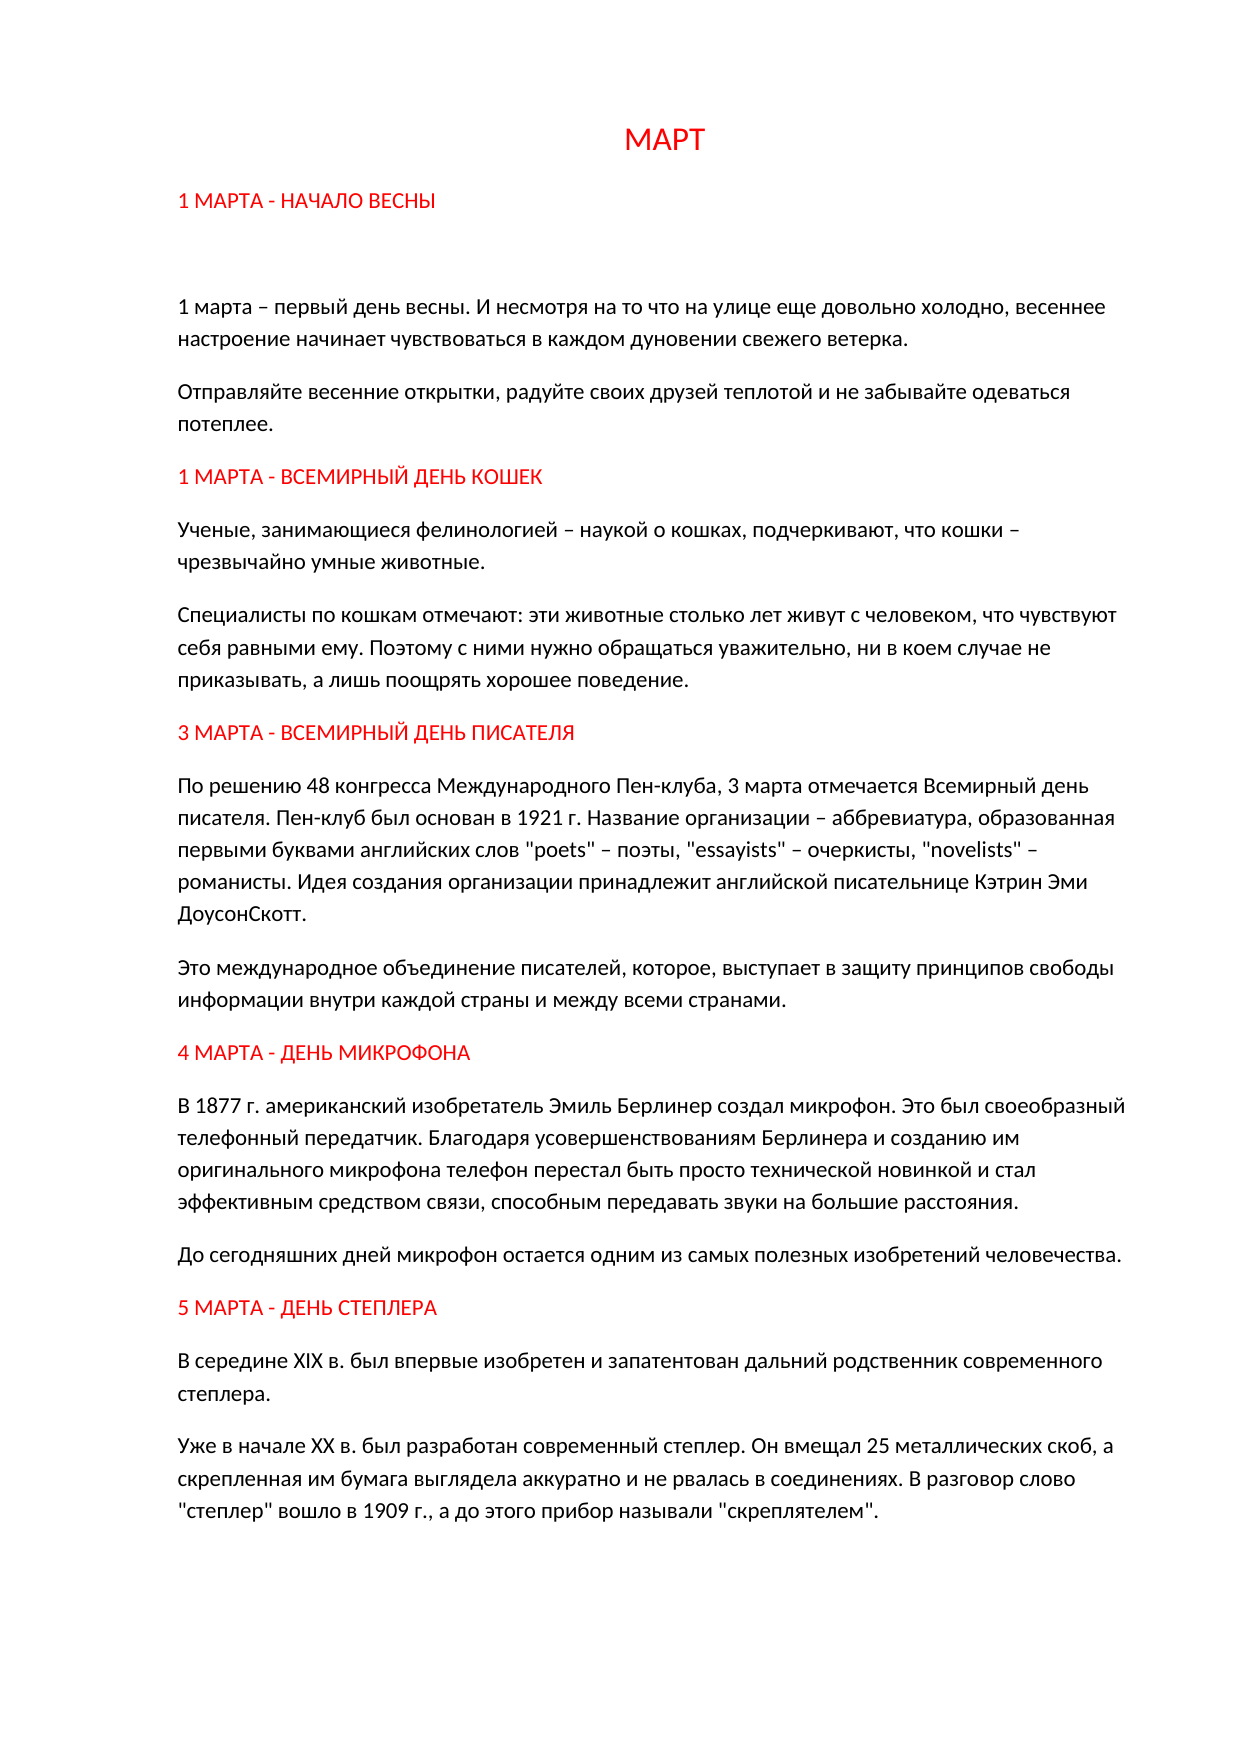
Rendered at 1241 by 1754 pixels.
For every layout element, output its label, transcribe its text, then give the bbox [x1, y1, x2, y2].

text Отправляйте весенние открытки, радуйте своих друзей теплотой и не забывайте одеваться потеплее. [177, 377, 1152, 437]
text В середине XIX в. был впервые изобретен и запатентован дальний родственник современного степлера. [177, 1346, 1152, 1407]
text В 1877 г. американский изобретатель Эмиль Берлинер создал микрофон. Это был своеобразный телефонный передатчик. Благодаря усовершенствованиям Берлинера и созданию им оригинального микрофона телефон перестал быть просто технической новинкой и стал эффективным средством связи, способным передавать звуки на большие расстояния. [177, 1091, 1152, 1215]
text Ученые, занимающиеся фелинологией – наукой о кошках, подчеркивают, что кошки – чрезвычайно умные животные. [177, 515, 1152, 575]
text Это международное объединение писателей, которое, выступает в защиту принципов свободы информации внутри каждой страны и между всеми странами. [177, 953, 1152, 1013]
text 5 МАРТА - ДЕНЬ СТЕПЛЕРА [177, 1293, 1152, 1321]
text 1 марта – первый день весны. И несмотря на то что на улице еще довольно холодно, весеннее настроение начинает чувствоваться в каждом дуновении свежего ветерка. [177, 292, 1152, 352]
text Специалисты по кошкам отмечают: эти животные столько лет живут с человеком, что чувствуют себя равными ему. Поэтому с ними нужно обращаться уважительно, ни в коем случае не приказывать, а лишь поощрять хорошее поведение. [177, 600, 1152, 693]
text 1 МАРТА - НАЧАЛО ВЕСНЫ [177, 186, 1152, 214]
text Уже в начале XX в. был разработан современный степлер. Он вмещал 25 металлических скоб, а скрепленная им бумага выглядела аккуратно и не рвалась в соединениях. В разговор слово "степлер" вошло в 1909 г., а до этого прибор называли "скреплятелем". [177, 1432, 1152, 1524]
text По решению 48 конгресса Международного Пен-клуба, 3 марта отмечается Всемирный день писателя. Пен-клуб был основан в 1921 г. Название организации – аббревиатура, образованная первыми буквами английских слов "poets" – поэты, "essayists" – очеркисты, "novelists" – романисты. Идея создания организации принадлежит английской писательнице Кэтрин Эми ДоусонСкотт. [177, 771, 1152, 928]
text До сегодняшних дней микрофон остается одним из самых полезных изобретений человечества. [177, 1240, 1152, 1268]
text 1 МАРТА - ВСЕМИРНЫЙ ДЕНЬ КОШЕК [177, 462, 1152, 490]
text МАРТ [177, 118, 1152, 159]
text 4 МАРТА - ДЕНЬ МИКРОФОНА [177, 1038, 1152, 1066]
text 3 МАРТА - ВСЕМИРНЫЙ ДЕНЬ ПИСАТЕЛЯ [177, 718, 1152, 746]
